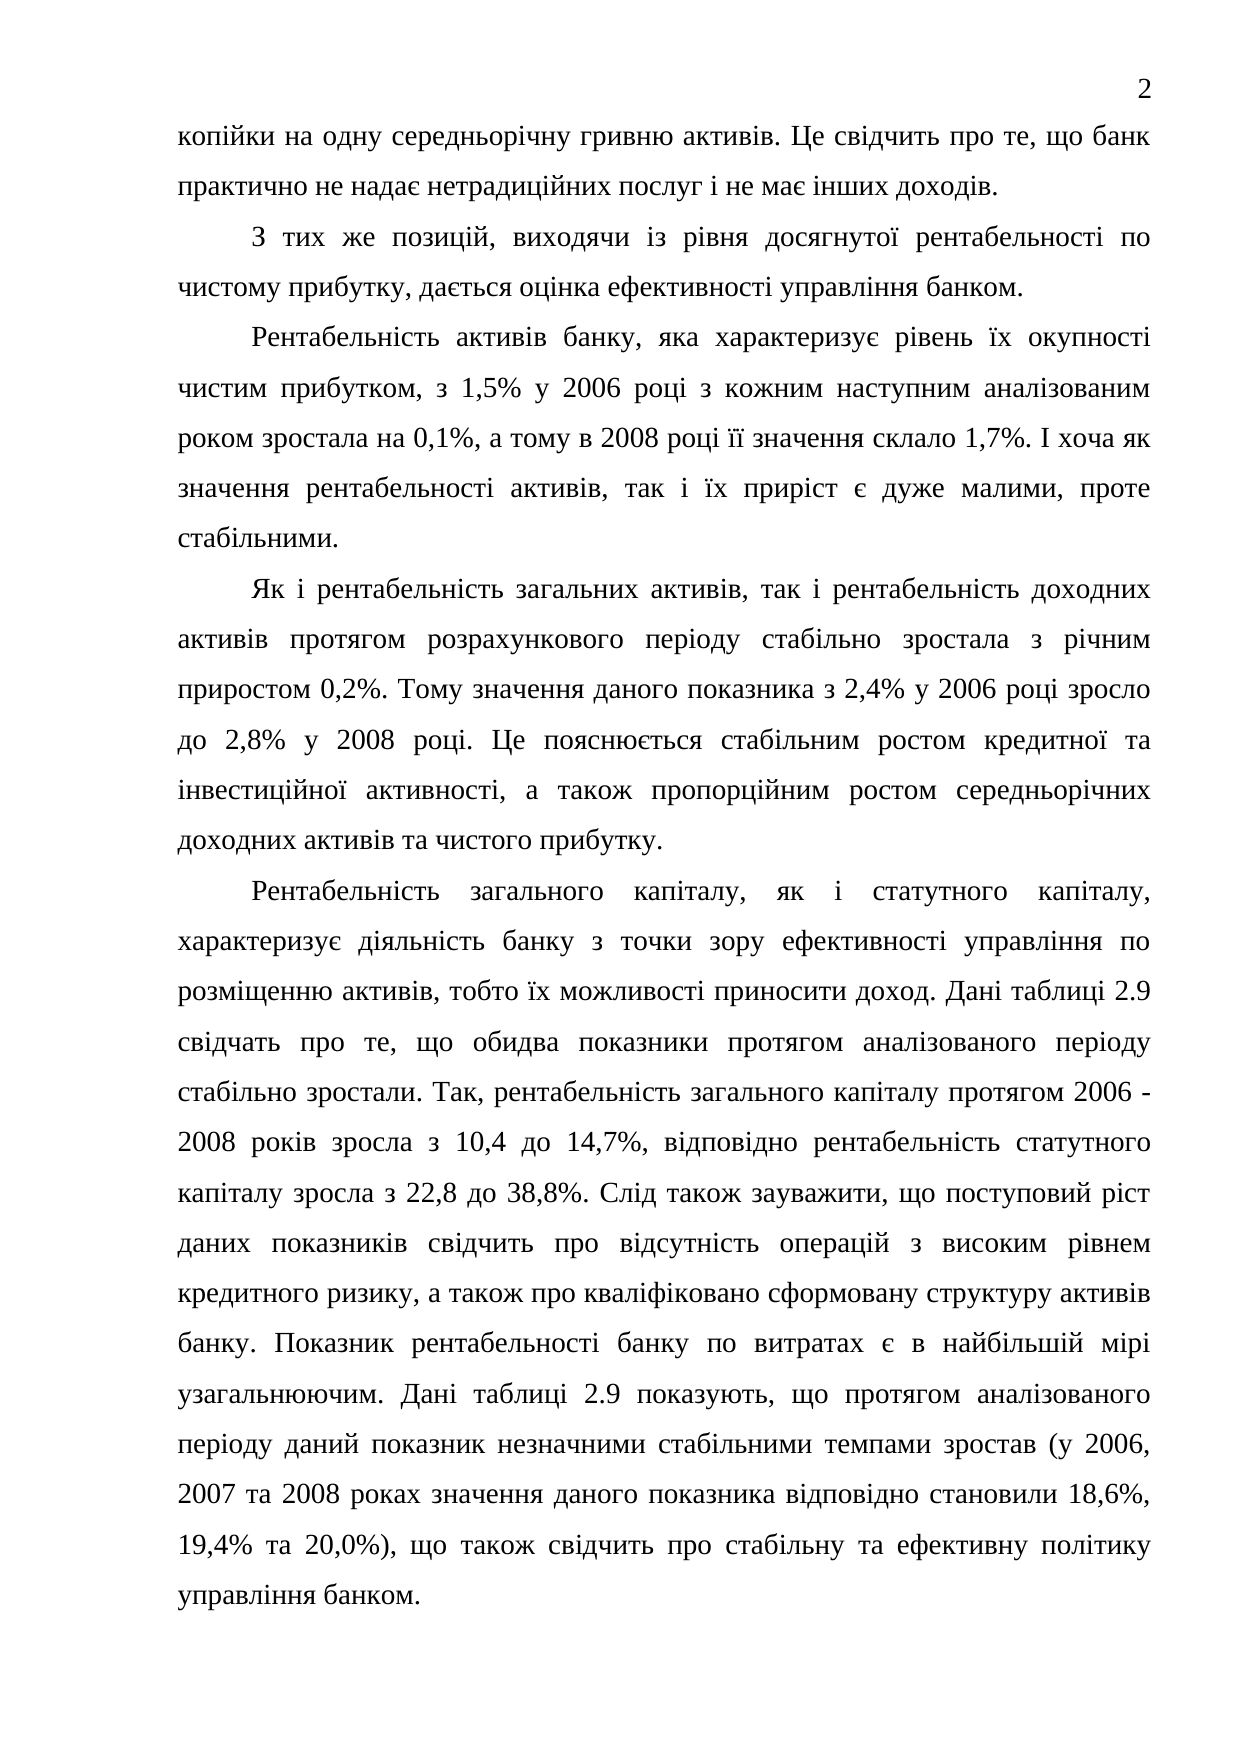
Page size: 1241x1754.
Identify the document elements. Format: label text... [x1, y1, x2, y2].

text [177, 118, 1152, 202]
text Рентабельність активів банку, яка характеризує рівень їх окупності чистим прибутком, з 1,5% у 2006 році з кожним наступним аналізованим роком зростала на 0,1%, а тому в 2008 році її значення склало 1,7%. І хоча як значення рентабельності активів, так і їх приріст є дуже малими, проте стабільними. [177, 319, 1152, 554]
text Рентабельність загального капіталу, як і статутного капіталу, характеризує діяльність банку з точки зору ефективності управління по розміщенню активів, тобто їх можливості приносити доход. Дані таблиці 2.9 свідчать про те, що обидва показники протягом аналізованого періоду стабільно зростали. Так, рентабельність загального капіталу протягом 2006 - 2008 років зросла з 10,4 до 14,7%, відповідно рентабельність статутного капіталу зросла з 22,8 до 38,8%. Слід також зауважити, що поступовий ріст даних показників свідчить про відсутність операцій з високим рівнем кредитного ризику, а також про кваліфіковано сформовану структуру активів банку. Показник рентабельності банку по витратах є в найбільшій мірі узагальнюючим. Дані таблиці 2.9 показують, що протягом аналізованого періоду даний показник незначними стабільними темпами зростав (у 2006, 2007 та 2008 роках значення даного показника відповідно становили 18,6%, 19,4% та 20,0%), що також свідчить про стабільну та ефективну політику управління банком. [177, 873, 1152, 1611]
text Як і рентабельність загальних активів, так і рентабельність доходних активів протягом розрахункового періоду стабільно зростала з річним приростом 0,2%. Тому значення даного показника з 2,4% у 2006 році зросло до 2,8% у 2008 році. Це пояснюється стабільним ростом кредитної та інвестиційної активності, а також пропорційним ростом середньорічних доходних активів та чистого прибутку. [177, 571, 1152, 856]
text З тих же позицій, виходячи із рівня досягнутої рентабельності по чистому прибутку, дається оцінка ефективності управління банком. [177, 219, 1152, 303]
